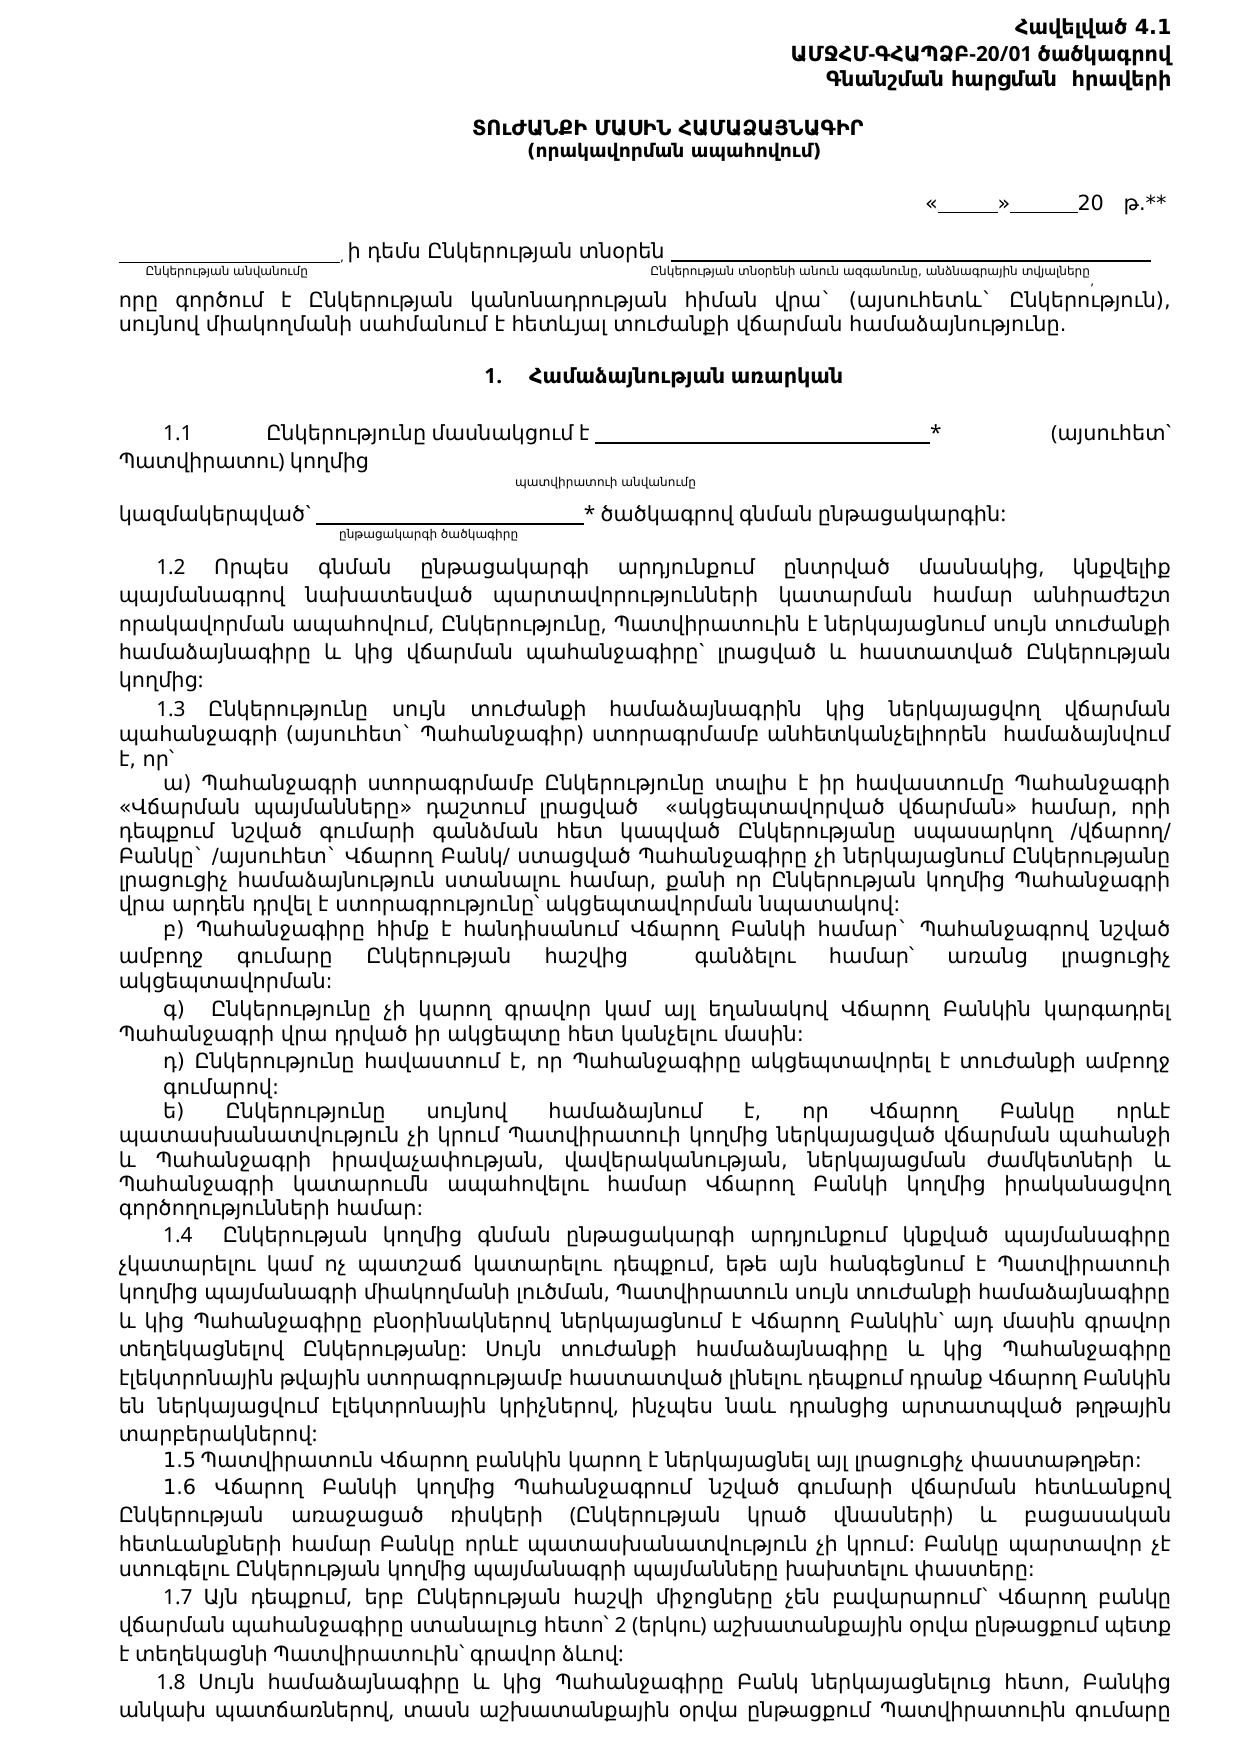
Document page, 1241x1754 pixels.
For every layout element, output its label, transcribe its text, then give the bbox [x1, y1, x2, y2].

text պատվիրատուի անվանումը [163, 475, 1171, 499]
list Պատվիրատուն Վճարող բանկին կարող է ներկայացնել այլ լրացուցիչ փաստաթղթեր: [163, 1448, 1171, 1472]
text դ) Ընկերությունը հավաստում է, որ Պահանջագիրը ակցեպտավորել է տուժանքի ամբողջ գումարով: [163, 1046, 1171, 1099]
text Գնանշման հարցման հրավերի [118, 67, 1171, 92]
text 1.7 Այն դեպքում, երբ Ընկերության հաշվի միջոցները չեն բավարարում՝ Վճարող բանկը վճարման պահանջագիրը ստանալուց հետո՝ 2 (երկու) աշխատանքային օրվա ընթացքում պետք է տեղեկացնի Պատվիրատուին՝ գրավոր ձևով: [118, 1582, 1171, 1667]
text 1.6 Վճարող Բանկի կողմից Պահանջագրում նշված գումարի վճարման հետևանքով Ընկերության առաջացած ռիսկերի (Ընկերության կրած վնասների) և բացասական հետևանքների համար Բանկը որևէ պատասխանատվություն չի կրում: Բանկը պարտավոր չէ ստուգելու Ընկերության կողմից պայմանագրի պայմանները խախտելու փաստերը: [118, 1472, 1171, 1582]
text , ի դեմս Ընկերության տնօրեն [118, 239, 1171, 264]
text (որակավորման ապահովում) [118, 140, 1171, 162]
text բ) Պահանջագիրը հիմք է հանդիսանում Վճարող Բանկի համար` Պահանջագրով նշված ամբողջ գումարը Ընկերության հաշվից գանձելու համար՝ առանց լրացուցիչ ակցեպտավորման: [118, 917, 1171, 994]
text Ընկերության անվանումը Ընկերության տնօրենի անուն ազգանունը, անձնագրային տվյալները, [118, 264, 1171, 288]
text ե) Ընկերությունը սույնով համաձայնում է, որ Վճարող Բանկը որևէ պատասխանատվություն չի կրում Պատվիրատուի կողմից ներկայացված վճարման պահանջի և Պահանջագրի իրավաչափության, վավերականության, ներկայացման ժամկետների և Պահանջագրի կատարումն ապահովելու համար Վճարող Բանկի կողմից իրականացվող գործողությունների համար: [118, 1099, 1171, 1220]
text գ) Ընկերությունը չի կարող գրավոր կամ այլ եղանակով Վճարող Բանկին կարգադրել Պահանջագրի վրա դրված իր ակցեպտը հետ կանչելու մասին: [118, 994, 1171, 1046]
text 1.4 Ընկերության կողմից գնման ընթացակարգի արդյունքում կնքված պայմանագիրը չկատարելու կամ ոչ պատշաճ կատարելու դեպքում, եթե այն հանգեցնում է Պատվիրատուի կողմից պայմանագրի միակողմանի լուծման, Պատվիրատուն սույն տուժանքի համաձայնագիրը և կից Պահանջագիրը բնօրինակներով ներկայացնում է Վճարող Բանկին` այդ մասին գրավոր տեղեկացնելով Ընկերությանը: Սույն տուժանքի համաձայնագիրը և կից Պահանջագիրը էլեկտրոնային թվային ստորագրությամբ հաստատված լինելու դեպքում դրանք Վճարող Բանկին են ներկայացվում էլեկտրոնային կրիչներով, ինչպես նաև դրանցից արտատպված թղթային տարբերակներով: [118, 1220, 1171, 1448]
text ա) Պահանջագրի ստորագրմամբ Ընկերությունը տալիս է իր հավաստումը Պահանջագրի «Վճարման պայմանները» դաշտում լրացված «ակցեպտավորված վճարման» համար, որի դեպքում նշված գումարի գանձման հետ կապված Ընկերությանը սպասարկող /վճարող/ Բանկը` /այսուհետ` Վճարող Բանկ/ ստացված Պահանջագիրը չի ներկայացնում Ընկերությանը լրացուցիչ համաձայնություն ստանալու համար, քանի որ Ընկերության կողմից Պահանջագրի վրա արդեն դրվել է ստորագրությունը՝ ակցեպտավորման նպատակով: [118, 771, 1171, 917]
text 1.3 Ընկերությունը սույն տուժանքի համաձայնագրին կից ներկայացվող վճարման պահանջագրի (այսուհետ` Պահանջագիր) ստորագրմամբ անհետկանչելիորեն համաձայնվում է, որ՝ [118, 694, 1171, 771]
text ՏՈւԺԱՆՔԻ ՄԱՍԻՆ ՀԱՄԱՁԱՅՆԱԳԻՐ [118, 116, 1171, 140]
list Համաձայնության առարկան [156, 361, 1171, 389]
text կազմակերպված` * ծածկագրով գնման ընթացակարգին: [118, 499, 1171, 528]
text ԱՄՋՀՄ-ԳՀԱՊՁԲ-20/01 ծածկագրով [118, 39, 1171, 67]
list Ընկերությունը մասնակցում է * (այսուհետ` Պատվիրատու) կողմից [118, 418, 1171, 475]
text « » 20 թ.** [118, 191, 1171, 215]
text 1.2 Որպես գնման ընթացակարգի արդյունքում ընտրված մասնակից, կնքվելիք պայմանագրով նախատեսված պարտավորությունների կատարման համար անհրաժեշտ որակավորման ապահովում, Ընկերությունը, Պատվիրատուին է ներկայացնում սույն տուժանքի համաձայնագիրը և կից վճարման պահանջագիրը` լրացված և հաստատված Ընկերության կողմից: [118, 552, 1171, 694]
text ընթացակարգի ծածկագիրը [163, 528, 1171, 552]
text որը գործում է Ընկերության կանոնադրության հիման վրա` (այսուհետև` Ընկերություն), սույնով միակողմանի սահմանում է հետևյալ տուժանքի վճարման համաձայնությունը. [118, 288, 1171, 337]
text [118, 1667, 1171, 1724]
text Հավելված 4.1 [118, 15, 1171, 39]
